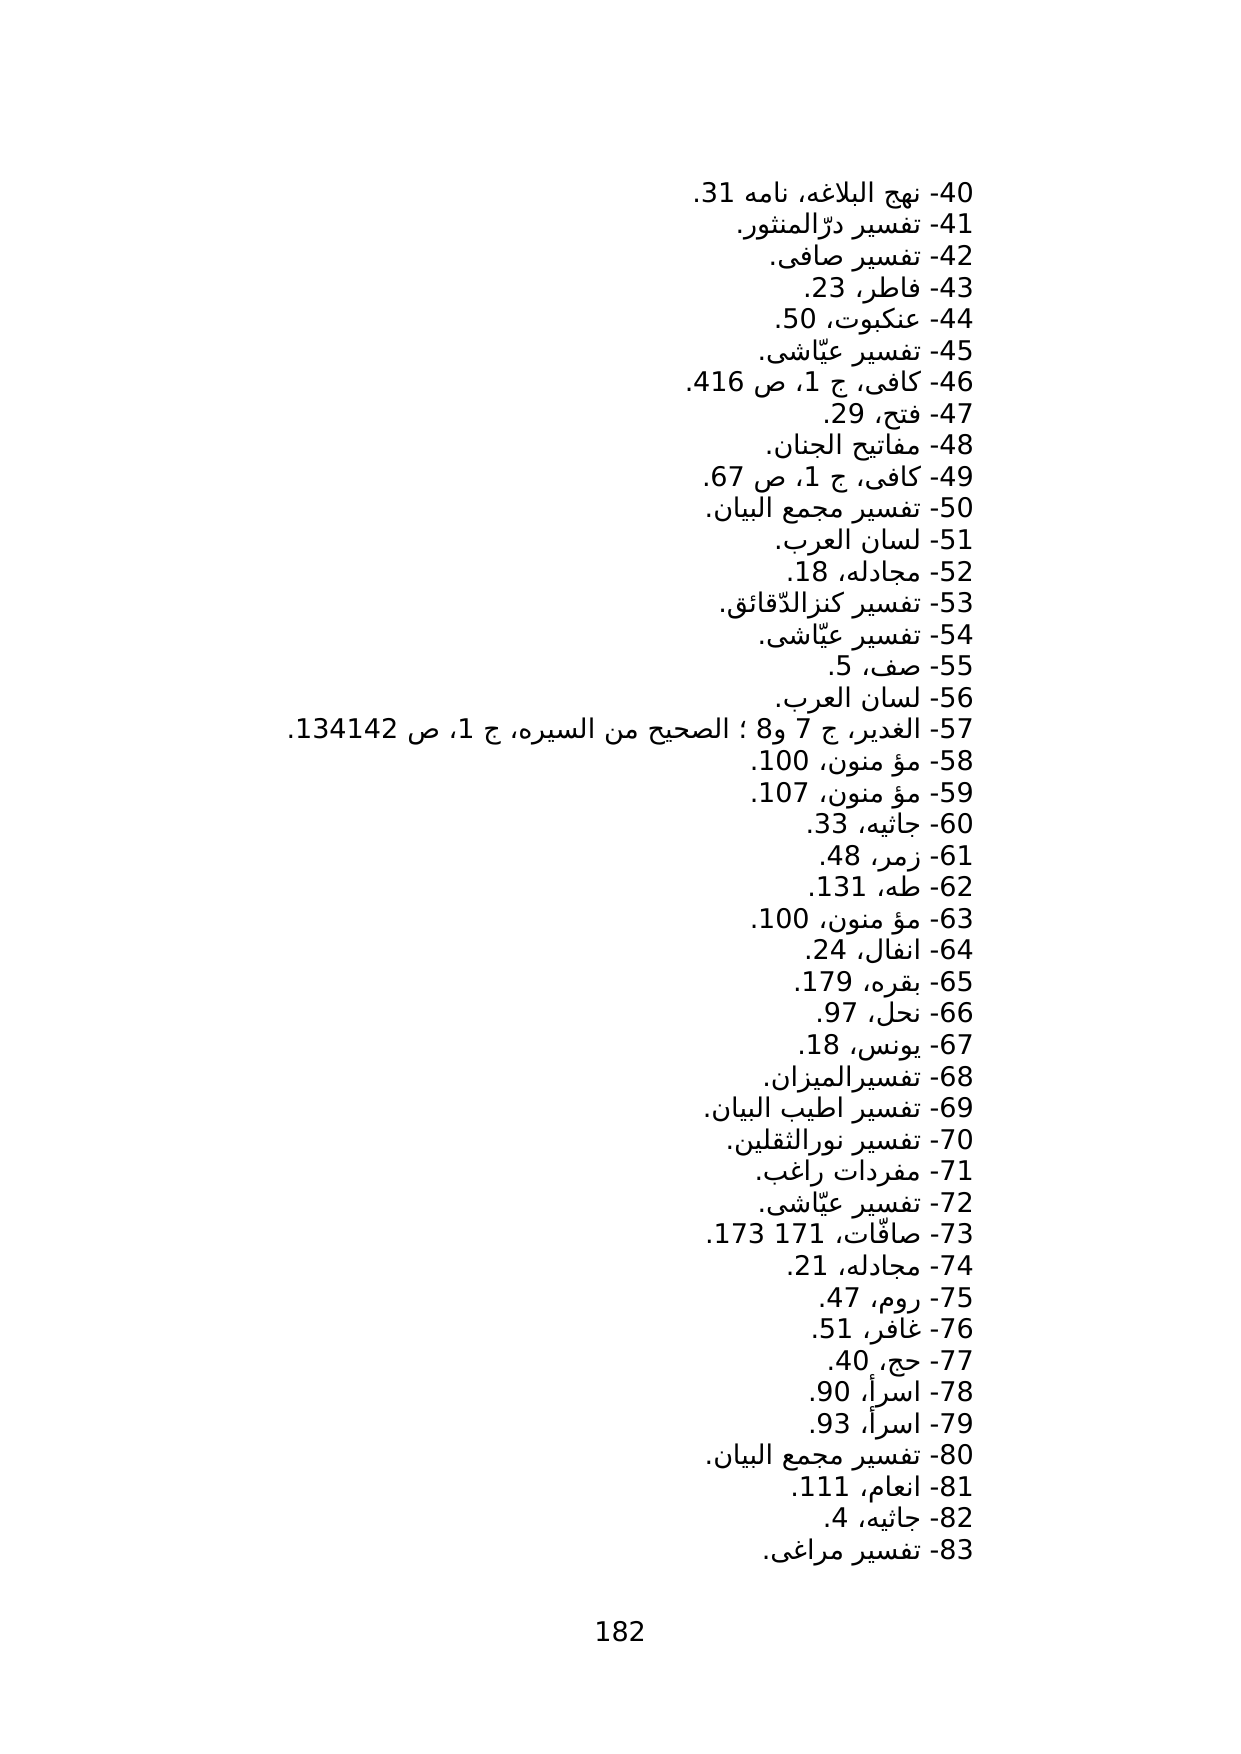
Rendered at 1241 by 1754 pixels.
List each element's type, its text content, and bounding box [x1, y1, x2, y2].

text 55- صف، 5. [236, 651, 1004, 682]
text 40- نهج البلاغه، نامه 31. [236, 177, 1004, 209]
text 59- مؤ منون، 107. [236, 777, 1004, 808]
text 41- تفسير درّالمنثور. [236, 209, 1004, 240]
text 49- كافى، ج 1، ص 67. [236, 461, 1004, 493]
text 60- جاثيه، 33. [236, 808, 1004, 840]
text 53- تفسير كنزالدّقائق. [236, 587, 1004, 619]
text 45- تفسير عيّاشى. [236, 335, 1004, 367]
text 75- روم، 47. [236, 1282, 1004, 1313]
text 78- اسرأ، 90. [236, 1377, 1004, 1408]
text 82- جاثيه، 4. [236, 1503, 1004, 1534]
text 63- مؤ منون، 100. [236, 903, 1004, 935]
text 48- مفاتيح الجنان. [236, 430, 1004, 461]
text 69- تفسير اطيب البيان. [236, 1092, 1004, 1124]
text 76- غافر، 51. [236, 1313, 1004, 1345]
text 79- اسرأ، 93. [236, 1408, 1004, 1440]
text 65- بقره، 179. [236, 966, 1004, 998]
text 61- زمر، 48. [236, 840, 1004, 872]
text 58- مؤ منون، 100. [236, 745, 1004, 777]
text 74- مجادله، 21. [236, 1250, 1004, 1282]
text 81- انعام، 111. [236, 1471, 1004, 1503]
text 54- تفسير عيّاشى. [236, 619, 1004, 651]
text 62- طه، 131. [236, 872, 1004, 903]
text 67- يونس، 18. [236, 1029, 1004, 1061]
text 51- لسان العرب. [236, 524, 1004, 556]
text 72- تفسير عيّاشى. [236, 1187, 1004, 1219]
text 73- صافّات، 171 173. [236, 1219, 1004, 1250]
text 42- تفسير صافى. [236, 240, 1004, 272]
text 66- نحل، 97. [236, 998, 1004, 1029]
text 71- مفردات راغب. [236, 1156, 1004, 1187]
text 64- انفال، 24. [236, 935, 1004, 966]
text 44- عنكبوت، 50. [236, 303, 1004, 335]
text 47- فتح، 29. [236, 398, 1004, 430]
text 56- لسان العرب. [236, 682, 1004, 714]
text 57- الغدير، ج 7 و8 ؛ الصحيح من السيره، ج 1، ص 134142. [236, 714, 1004, 745]
text 80- تفسير مجمع البيان. [236, 1440, 1004, 1471]
text 52- مجادله، 18. [236, 556, 1004, 587]
text 77- حج، 40. [236, 1345, 1004, 1377]
text 50- تفسير مجمع البيان. [236, 493, 1004, 524]
text 83- تفسير مراغى. [236, 1534, 1004, 1566]
text 68- تفسيرالميزان. [236, 1061, 1004, 1092]
text 70- تفسير نورالثقلين. [236, 1124, 1004, 1156]
text 46- كافى، ج 1، ص 416. [236, 367, 1004, 398]
text 43- فاطر، 23. [236, 272, 1004, 303]
